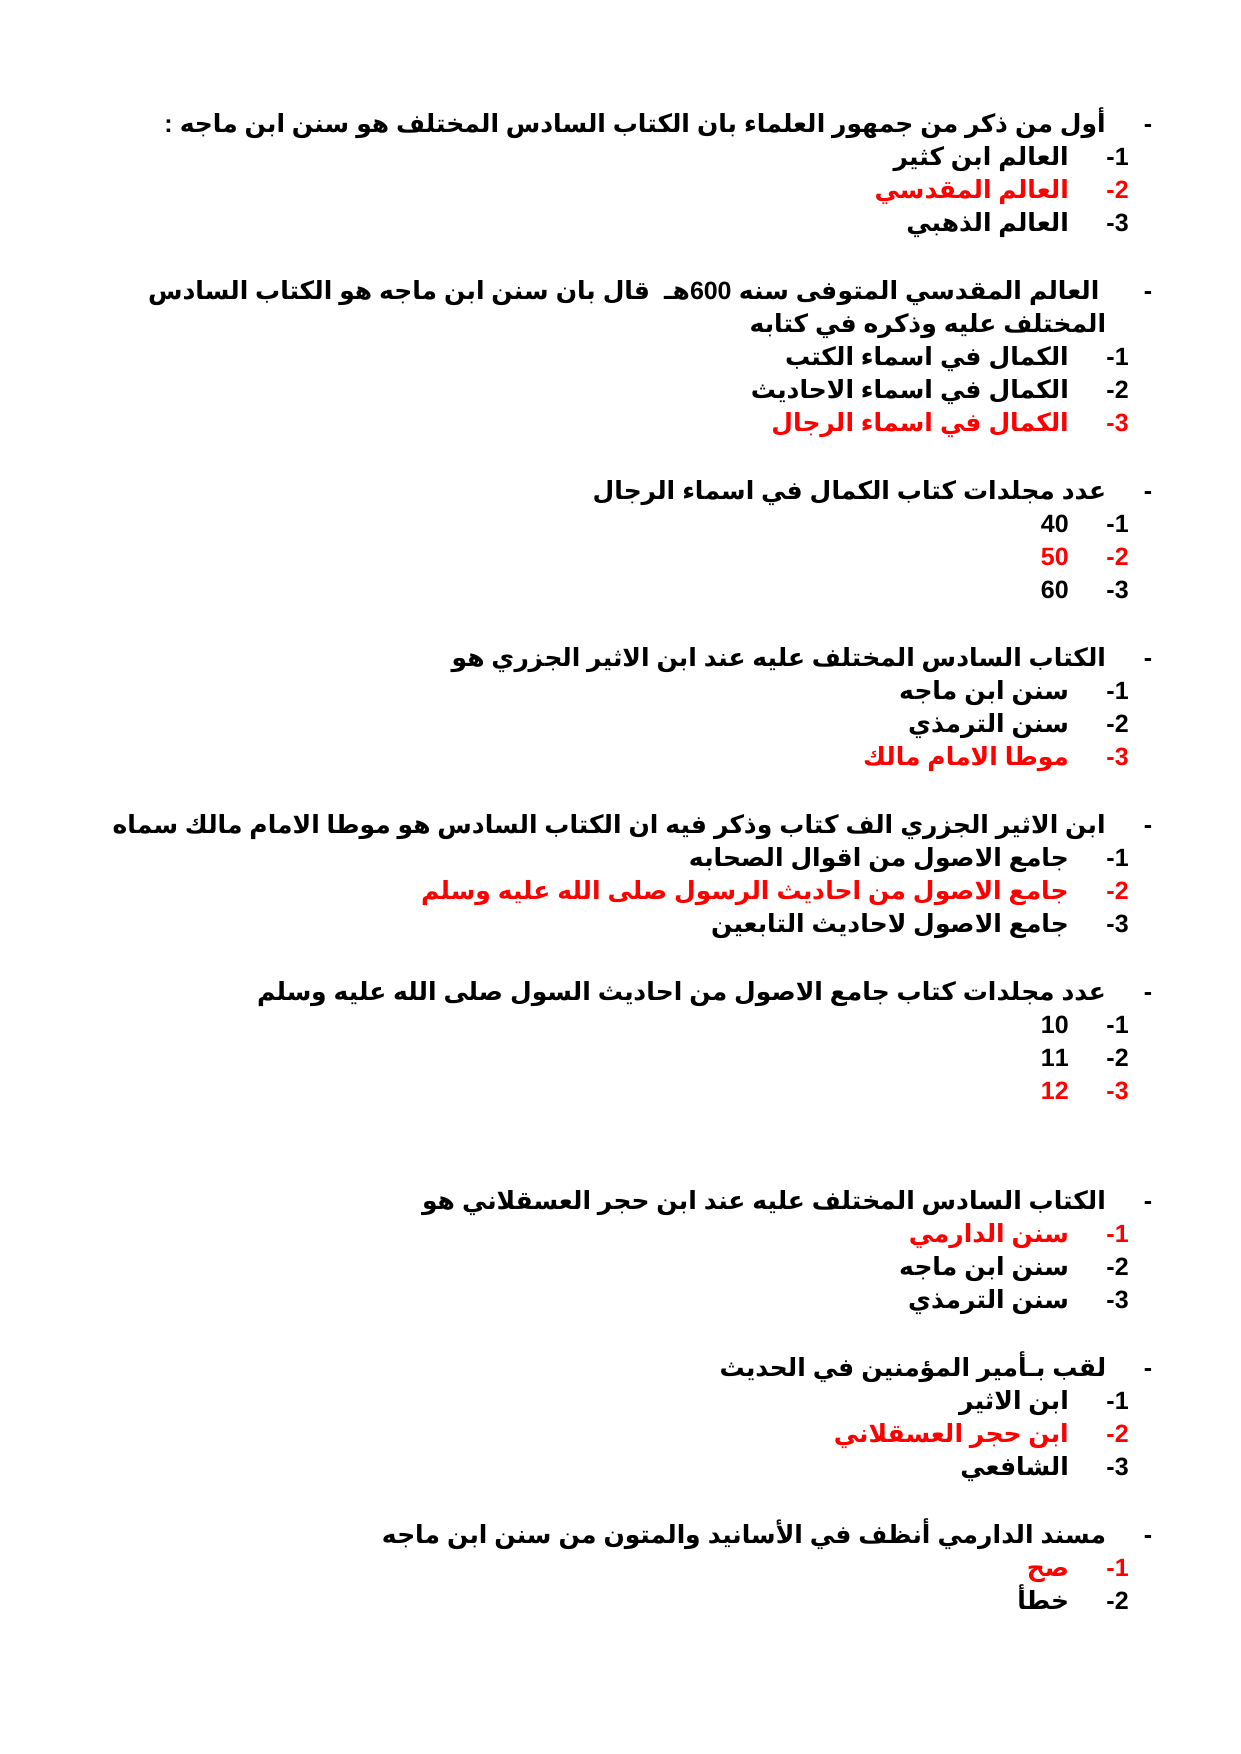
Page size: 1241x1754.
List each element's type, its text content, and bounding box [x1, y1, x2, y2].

list جامع الاصول من اقوال الصحابه [74, 843, 1106, 872]
list موطا الامام مالك [74, 742, 1106, 771]
list عدد مجلدات كتاب الكمال في اسماء الرجال [74, 476, 1144, 505]
list سنن الترمذي [74, 1285, 1106, 1314]
list الكمال في اسماء الكتب [74, 342, 1106, 371]
list عدد مجلدات كتاب جامع الاصول من احاديث السول صلى الله عليه وسلم [74, 977, 1144, 1006]
list العالم الذهبي [74, 208, 1106, 237]
list جامع الاصول من احاديث الرسول صلى الله عليه وسلم [74, 876, 1106, 905]
list أول من ذكر من جمهور العلماء بان الكتاب السادس المختلف هو سنن ابن ماجه : [74, 109, 1144, 138]
list سنن الترمذي [74, 709, 1106, 738]
list الكمال في اسماء الاحاديث [74, 375, 1106, 404]
list ابن الاثير [74, 1386, 1106, 1415]
list سنن ابن ماجه [74, 1252, 1106, 1281]
list العالم ابن كثير [74, 142, 1106, 171]
list 50 [74, 542, 1106, 571]
list سنن الدارمي [74, 1219, 1106, 1248]
list 10 [74, 1010, 1106, 1039]
list ابن الاثير الجزري الف كتاب وذكر فيه ان الكتاب السادس هو موطا الامام مالك سماه [74, 810, 1144, 839]
list خطأ [74, 1586, 1106, 1615]
list الكتاب السادس المختلف عليه عند ابن حجر العسقلاني هو [74, 1186, 1144, 1215]
list 60 [74, 575, 1106, 604]
list الكتاب السادس المختلف عليه عند ابن الاثير الجزري هو [74, 643, 1144, 672]
list مسند الدارمي أنظف في الأسانيد والمتون من سنن ابن ماجه [74, 1520, 1144, 1549]
list الشافعي [74, 1452, 1106, 1481]
list سنن ابن ماجه [74, 676, 1106, 705]
list 12 [74, 1076, 1106, 1105]
list صح [74, 1553, 1106, 1582]
list 40 [74, 509, 1106, 538]
list الكمال في اسماء الرجال [74, 408, 1106, 437]
list 11 [74, 1043, 1106, 1072]
list العالم المقدسي [74, 175, 1106, 204]
list العالم المقدسي المتوفى سنه 600هـ قال بان سنن ابن ماجه هو الكتاب السادس المختلف عليه وذكره في كتابه [74, 276, 1144, 338]
list جامع الاصول لاحاديث التابعين [74, 909, 1106, 938]
list ابن حجر العسقلاني [74, 1419, 1106, 1448]
list لقب بـأمير المؤمنين في الحديث [74, 1353, 1144, 1382]
